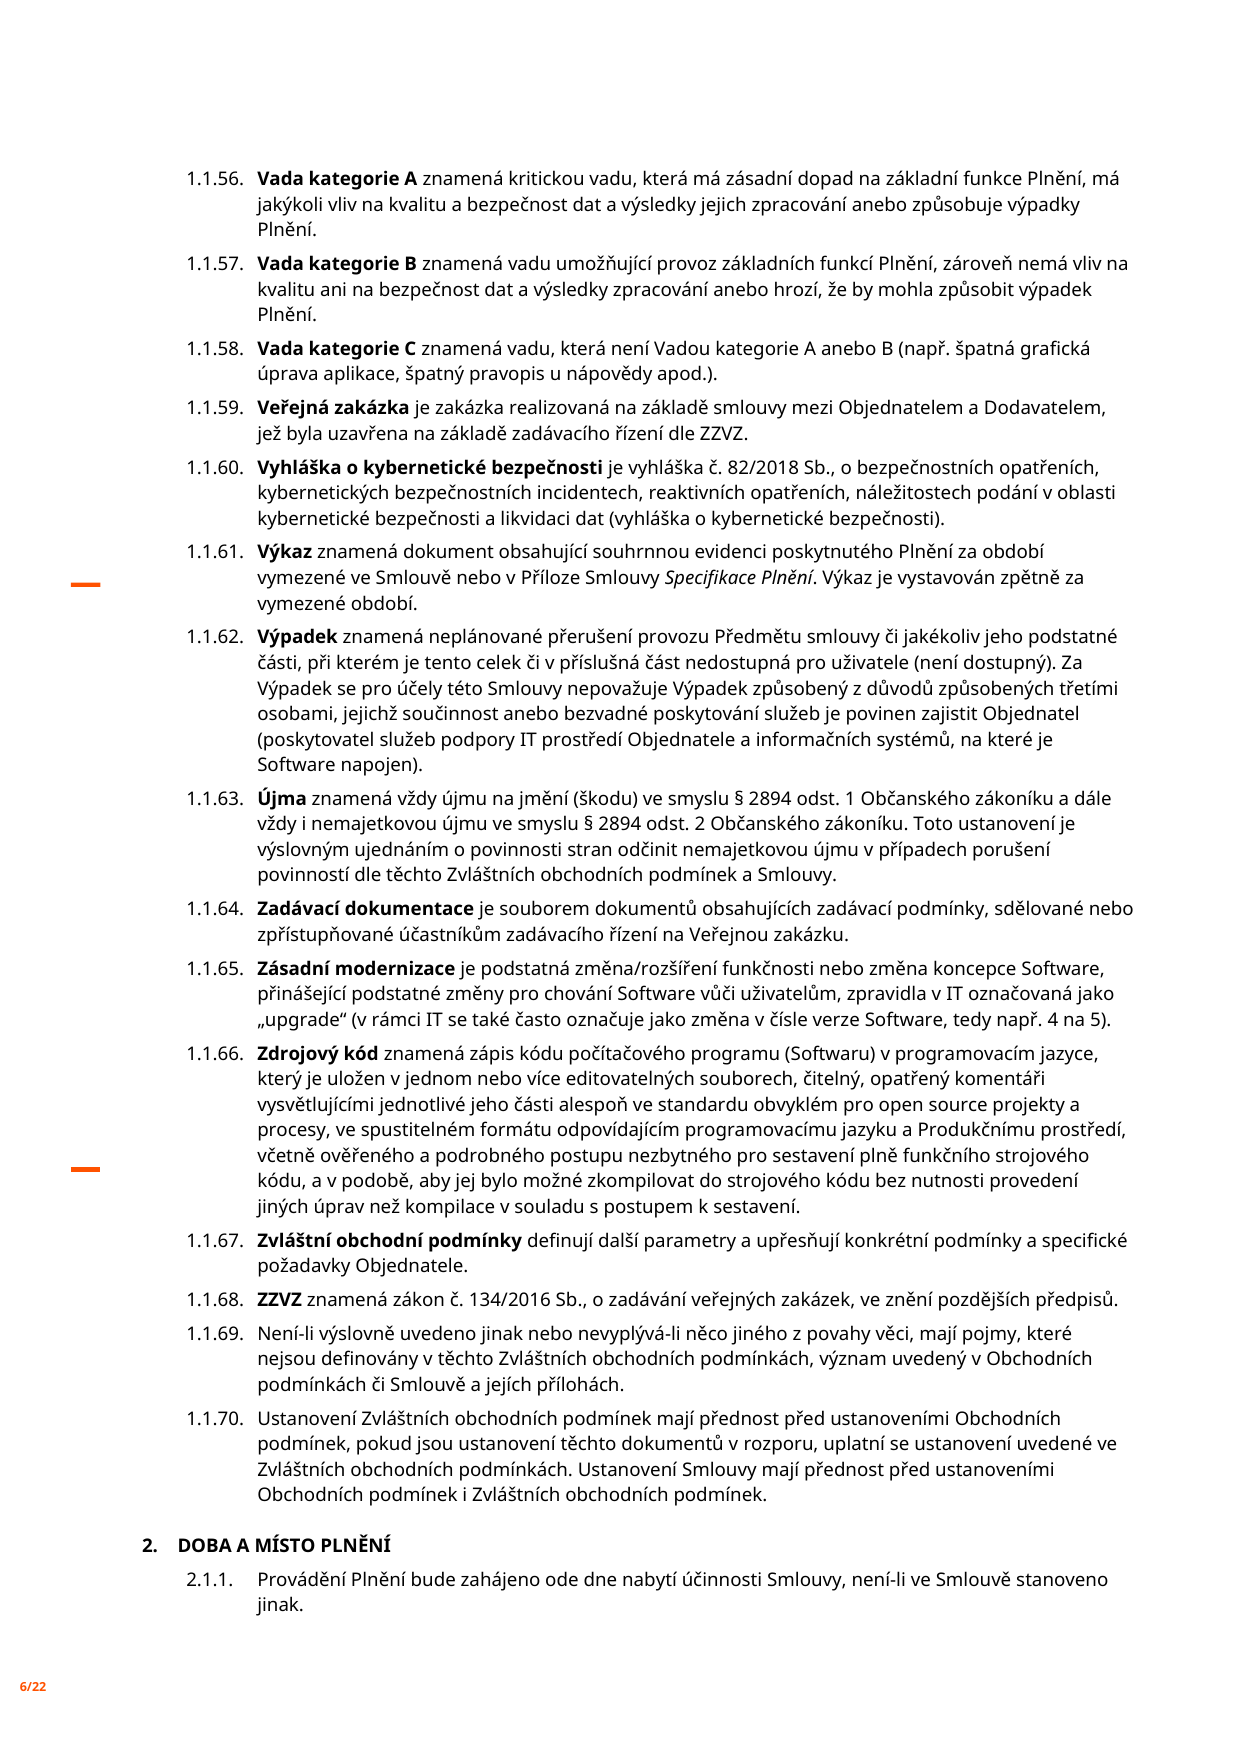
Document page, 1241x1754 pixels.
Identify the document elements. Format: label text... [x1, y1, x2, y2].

text Vyhláška o kybernetické bezpečnosti je vyhláška č. 82/2018 Sb., o bezpečnostních opatřeních, kybernetických bezpečnostních incidentech, reaktivních opatřeních, náležitostech podání v oblasti kybernetické bezpečnosti a likvidaci dat (vyhláška o kybernetické bezpečnosti). [186, 454, 1134, 531]
text Ustanovení Zvláštních obchodních podmínek mají přednost před ustanoveními Obchodních podmínek, pokud jsou ustanovení těchto dokumentů v rozporu, uplatní se ustanovení uvedené ve Zvláštních obchodních podmínkách. Ustanovení Smlouvy mají přednost před ustanoveními Obchodních podmínek i Zvláštních obchodních podmínek. [186, 1405, 1134, 1507]
text Zásadní modernizace je podstatná změna/rozšíření funkčnosti nebo změna koncepce Software, přinášející podstatné změny pro chování Software vůči uživatelům, zpravidla v IT označovaná jako „upgrade“ (v rámci IT se také často označuje jako změna v čísle verze Software, tedy např. 4 na 5). [186, 955, 1134, 1032]
text Výpadek znamená neplánované přerušení provozu Předmětu smlouvy či jakékoliv jeho podstatné části, při kterém je tento celek či v příslušná část nedostupná pro uživatele (není dostupný). Za Výpadek se pro účely této Smlouvy nepovažuje Výpadek způsobený z důvodů způsobených třetími osobami, jejichž součinnost anebo bezvadné poskytování služeb je povinen zajistit Objednatel (poskytovatel služeb podpory IT prostředí Objednatele a informačních systémů, na které je Software napojen). [186, 624, 1134, 777]
text Doba a místo plnění [142, 1532, 1134, 1558]
text Vada kategorie A znamená kritickou vadu, která má zásadní dopad na základní funkce Plnění, má jakýkoli vliv na kvalitu a bezpečnost dat a výsledky jejich zpracování anebo způsobuje výpadky Plnění. [186, 165, 1134, 242]
text Provádění Plnění bude zahájeno ode dne nabytí účinnosti Smlouvy, není-li ve Smlouvě stanoveno jinak. [186, 1566, 1134, 1617]
text ZZVZ znamená zákon č. 134/2016 Sb., o zadávání veřejných zakázek, ve znění pozdějších předpisů. [186, 1286, 1134, 1312]
text Zdrojový kód znamená zápis kódu počítačového programu (Softwaru) v programovacím jazyce, který je uložen v jednom nebo více editovatelných souborech, čitelný, opatřený komentáři vysvětlujícími jednotlivé jeho části alespoň ve standardu obvyklém pro open source projekty a procesy, ve spustitelném formátu odpovídajícím programovacímu jazyku a Produkčnímu prostředí, včetně ověřeného a podrobného postupu nezbytného pro sestavení plně funkčního strojového kódu, a v podobě, aby jej bylo možné zkompilovat do strojového kódu bez nutnosti provedení jiných úprav než kompilace v souladu s postupem k sestavení. [186, 1040, 1134, 1218]
text Újma znamená vždy újmu na jmění (škodu) ve smyslu § 2894 odst. 1 Občanského zákoníku a dále vždy i nemajetkovou újmu ve smyslu § 2894 odst. 2 Občanského zákoníku. Toto ustanovení je výslovným ujednáním o povinnosti stran odčinit nemajetkovou újmu v případech porušení povinností dle těchto Zvláštních obchodních podmínek a Smlouvy. [186, 785, 1134, 887]
text Výkaz znamená dokument obsahující souhrnnou evidenci poskytnutého Plnění za období vymezené ve Smlouvě nebo v Příloze Smlouvy Specifikace Plnění. Výkaz je vystavován zpětně za vymezené období. [186, 539, 1134, 615]
text Vada kategorie C znamená vadu, která není Vadou kategorie A anebo B (např. špatná grafická úprava aplikace, špatný pravopis u nápovědy apod.). [186, 335, 1134, 386]
text Veřejná zakázka je zakázka realizovaná na základě smlouvy mezi Objednatelem a Dodavatelem, jež byla uzavřena na základě zadávacího řízení dle ZZVZ. [186, 394, 1134, 446]
text Zadávací dokumentace je souborem dokumentů obsahujících zadávací podmínky, sdělované nebo zpřístupňované účastníkům zadávacího řízení na Veřejnou zakázku. [186, 896, 1134, 947]
text Není-li výslovně uvedeno jinak nebo nevyplývá-li něco jiného z povahy věci, mají pojmy, které nejsou definovány v těchto Zvláštních obchodních podmínkách, význam uvedený v Obchodních podmínkách či Smlouvě a jejích přílohách. [186, 1320, 1134, 1397]
text Zvláštní obchodní podmínky definují další parametry a upřesňují konkrétní podmínky a specifické požadavky Objednatele. [186, 1227, 1134, 1278]
text Vada kategorie B znamená vadu umožňující provoz základních funkcí Plnění, zároveň nemá vliv na kvalitu ani na bezpečnost dat a výsledky zpracování anebo hrozí, že by mohla způsobit výpadek Plnění. [186, 250, 1134, 327]
